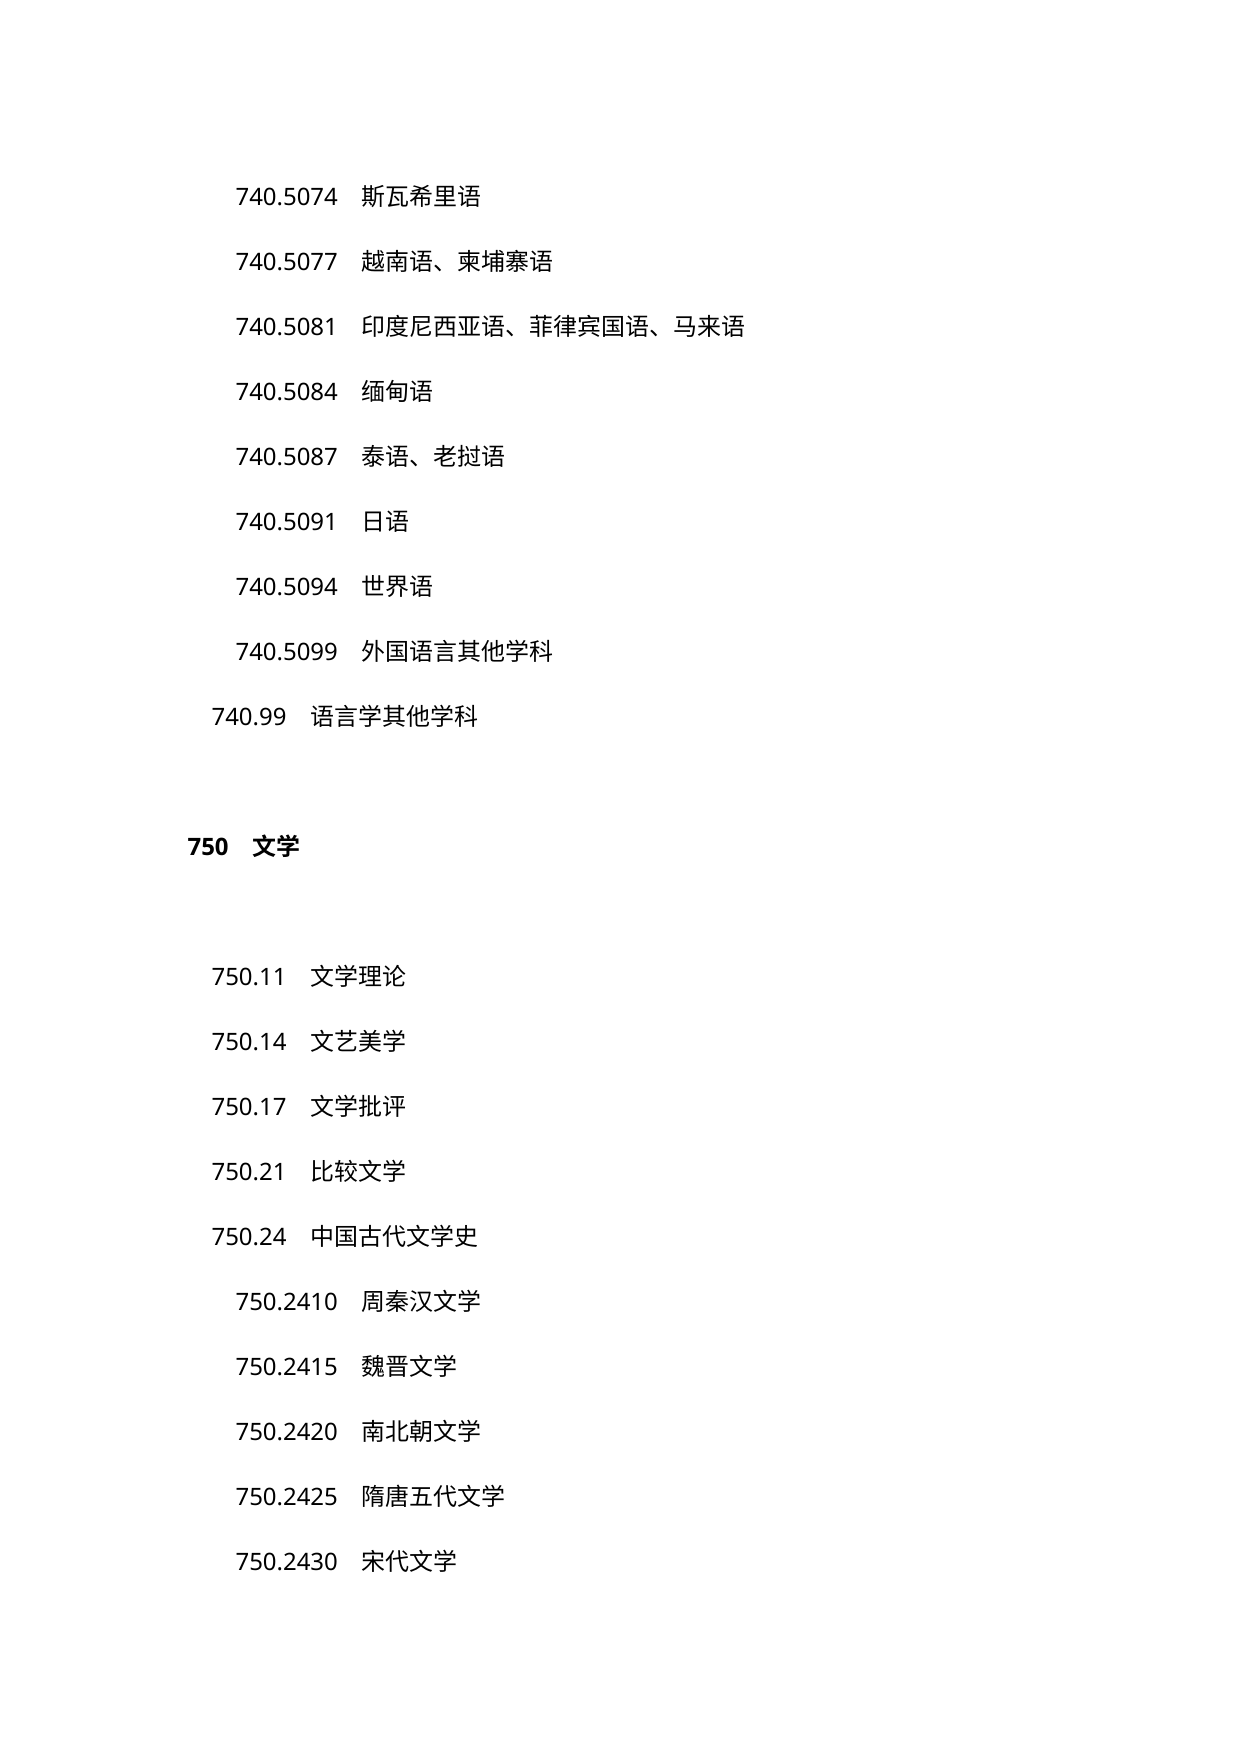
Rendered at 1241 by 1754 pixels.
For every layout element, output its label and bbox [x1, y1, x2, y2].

text [187, 162, 1053, 1592]
